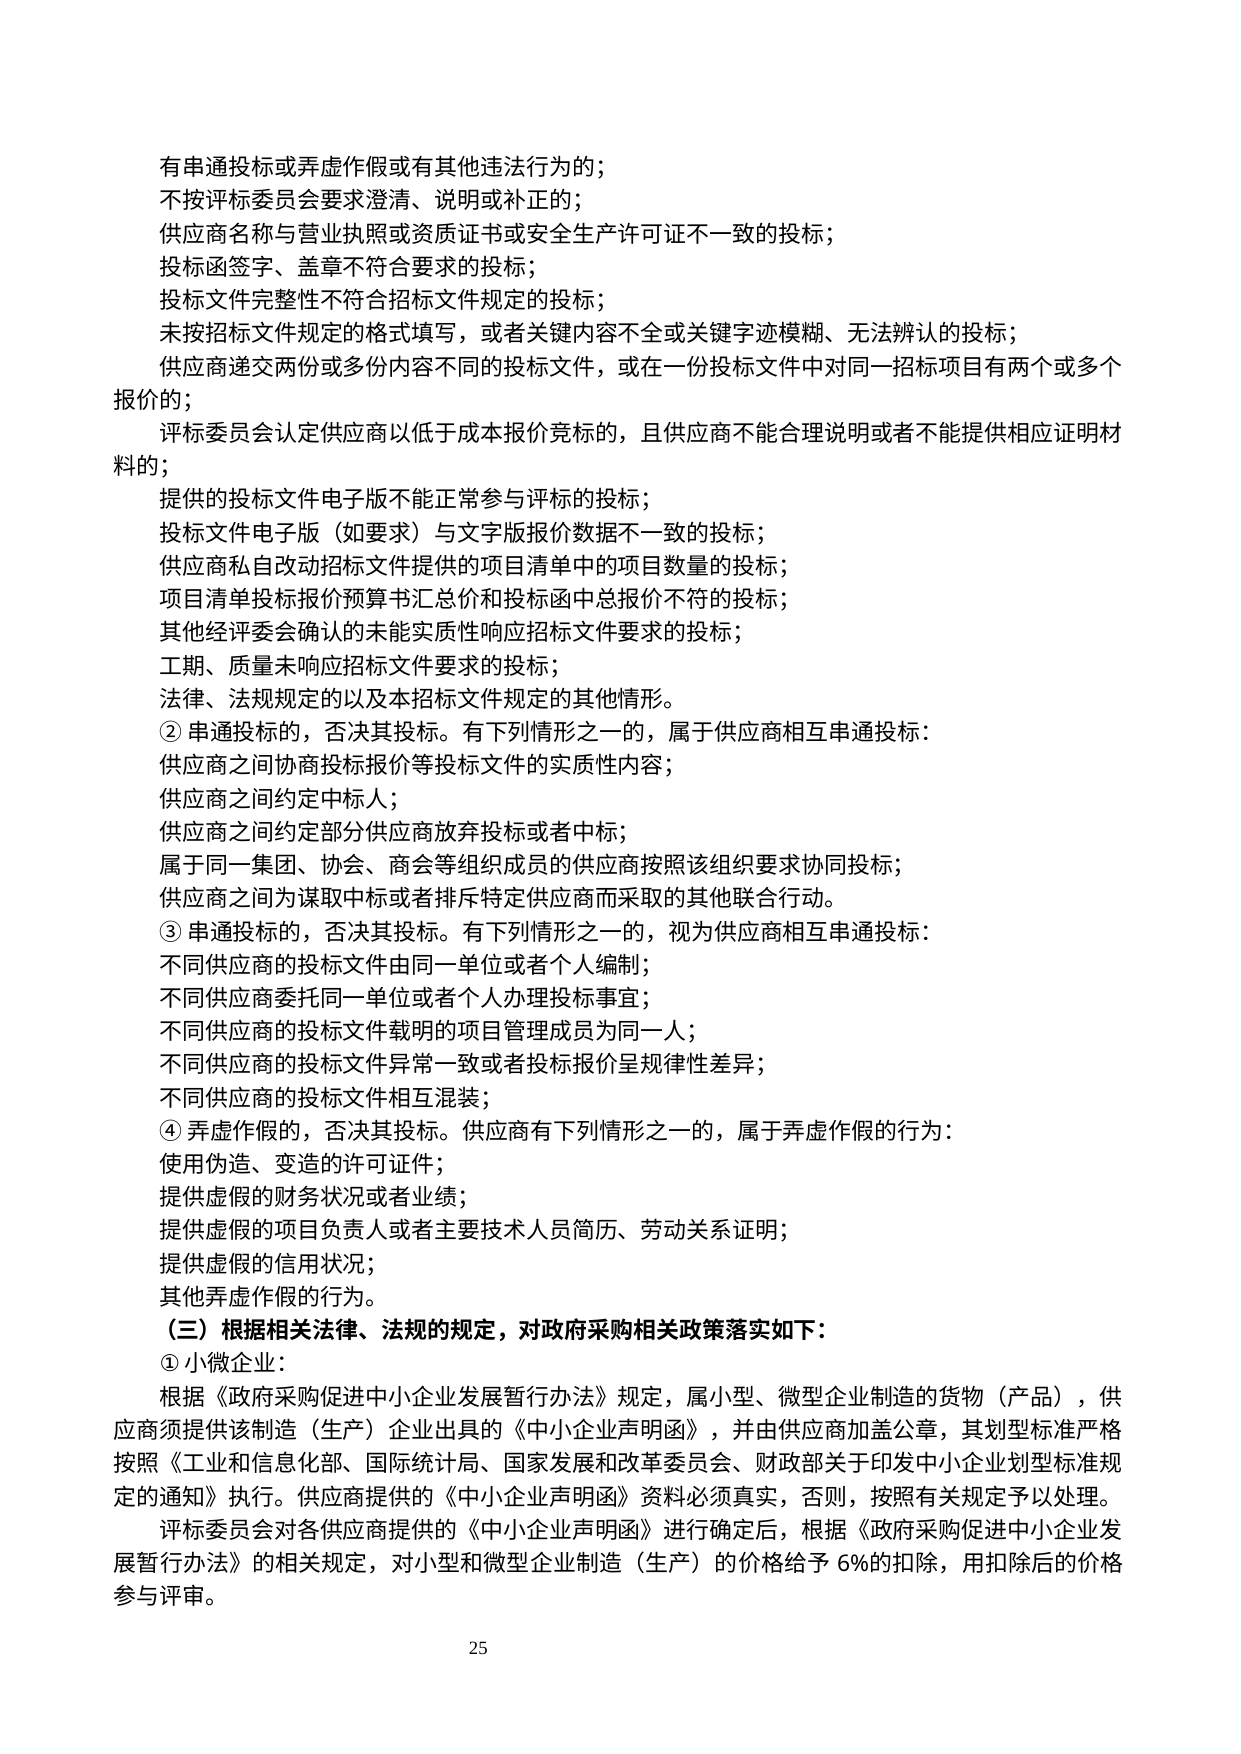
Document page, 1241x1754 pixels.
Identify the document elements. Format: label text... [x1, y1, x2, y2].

text 供应商之间协商投标报价等投标文件的实质性内容； [113, 747, 1124, 780]
text （三）根据相关法律、法规的规定，对政府采购相关政策落实如下： [113, 1312, 1124, 1345]
text 供应商递交两份或多份内容不同的投标文件，或在一份投标文件中对同一招标项目有两个或多个报价的； [113, 348, 1124, 415]
text 属于同一集团、协会、商会等组织成员的供应商按照该组织要求协同投标； [113, 847, 1124, 880]
text 供应商之间为谋取中标或者排斥特定供应商而采取的其他联合行动。 [113, 880, 1124, 913]
text 不同供应商的投标文件载明的项目管理成员为同一人； [113, 1013, 1124, 1046]
text 不同供应商的投标文件相互混装； [113, 1079, 1124, 1113]
text 根据《政府采购促进中小企业发展暂行办法》规定，属小型、微型企业制造的货物（产品），供应商须提供该制造（生产）企业出具的《中小企业声明函》，并由供应商加盖公章，其划型标准严格按照《工业和信息化部、国际统计局、国家发展和改革委员会、财政部关于印发中小企业划型标准规定的通知》执行。供应商提供的《中小企业声明函》资料必须真实，否则，按照有关规定予以处理。 [113, 1379, 1124, 1512]
text 供应商私自改动招标文件提供的项目清单中的项目数量的投标； [113, 548, 1124, 581]
text 投标函签字、盖章不符合要求的投标； [113, 249, 1124, 282]
text 不同供应商委托同一单位或者个人办理投标事宜； [113, 980, 1124, 1013]
text ②串通投标的，否决其投标。有下列情形之一的，属于供应商相互串通投标： [113, 714, 1124, 747]
text ①小微企业： [113, 1345, 1124, 1379]
text 未按招标文件规定的格式填写，或者关键内容不全或关键字迹模糊、无法辨认的投标； [113, 315, 1124, 348]
text 不同供应商的投标文件异常一致或者投标报价呈规律性差异； [113, 1046, 1124, 1079]
text 法律、法规规定的以及本招标文件规定的其他情形。 [113, 681, 1124, 714]
text ③串通投标的，否决其投标。有下列情形之一的，视为供应商相互串通投标： [113, 913, 1124, 947]
text 供应商名称与营业执照或资质证书或安全生产许可证不一致的投标； [113, 216, 1124, 249]
text 投标文件电子版（如要求）与文字版报价数据不一致的投标； [113, 514, 1124, 548]
text 提供虚假的信用状况； [113, 1246, 1124, 1279]
text 提供虚假的项目负责人或者主要技术人员简历、劳动关系证明； [113, 1212, 1124, 1246]
text 评标委员会对各供应商提供的《中小企业声明函》进行确定后，根据《政府采购促进中小企业发展暂行办法》的相关规定，对小型和微型企业制造（生产）的价格给予6%的扣除，用扣除后的价格参与评审。 [113, 1512, 1124, 1611]
text 项目清单投标报价预算书汇总价和投标函中总报价不符的投标； [113, 581, 1124, 614]
text 工期、质量未响应招标文件要求的投标； [113, 647, 1124, 681]
text 提供的投标文件电子版不能正常参与评标的投标； [113, 481, 1124, 514]
text 提供虚假的财务状况或者业绩； [113, 1179, 1124, 1212]
text 其他弄虚作假的行为。 [113, 1279, 1124, 1312]
text 投标文件完整性不符合招标文件规定的投标； [113, 282, 1124, 315]
text 评标委员会认定供应商以低于成本报价竞标的，且供应商不能合理说明或者不能提供相应证明材料的； [113, 415, 1124, 481]
text 使用伪造、变造的许可证件； [113, 1146, 1124, 1179]
text 供应商之间约定中标人； [113, 780, 1124, 814]
text 供应商之间约定部分供应商放弃投标或者中标； [113, 814, 1124, 847]
text 不按评标委员会要求澄清、说明或补正的； [113, 182, 1124, 216]
text 不同供应商的投标文件由同一单位或者个人编制； [113, 947, 1124, 980]
text ④弄虚作假的，否决其投标。供应商有下列情形之一的，属于弄虚作假的行为： [113, 1113, 1124, 1146]
text 有串通投标或弄虚作假或有其他违法行为的； [113, 149, 1124, 182]
text 其他经评委会确认的未能实质性响应招标文件要求的投标； [113, 614, 1124, 647]
